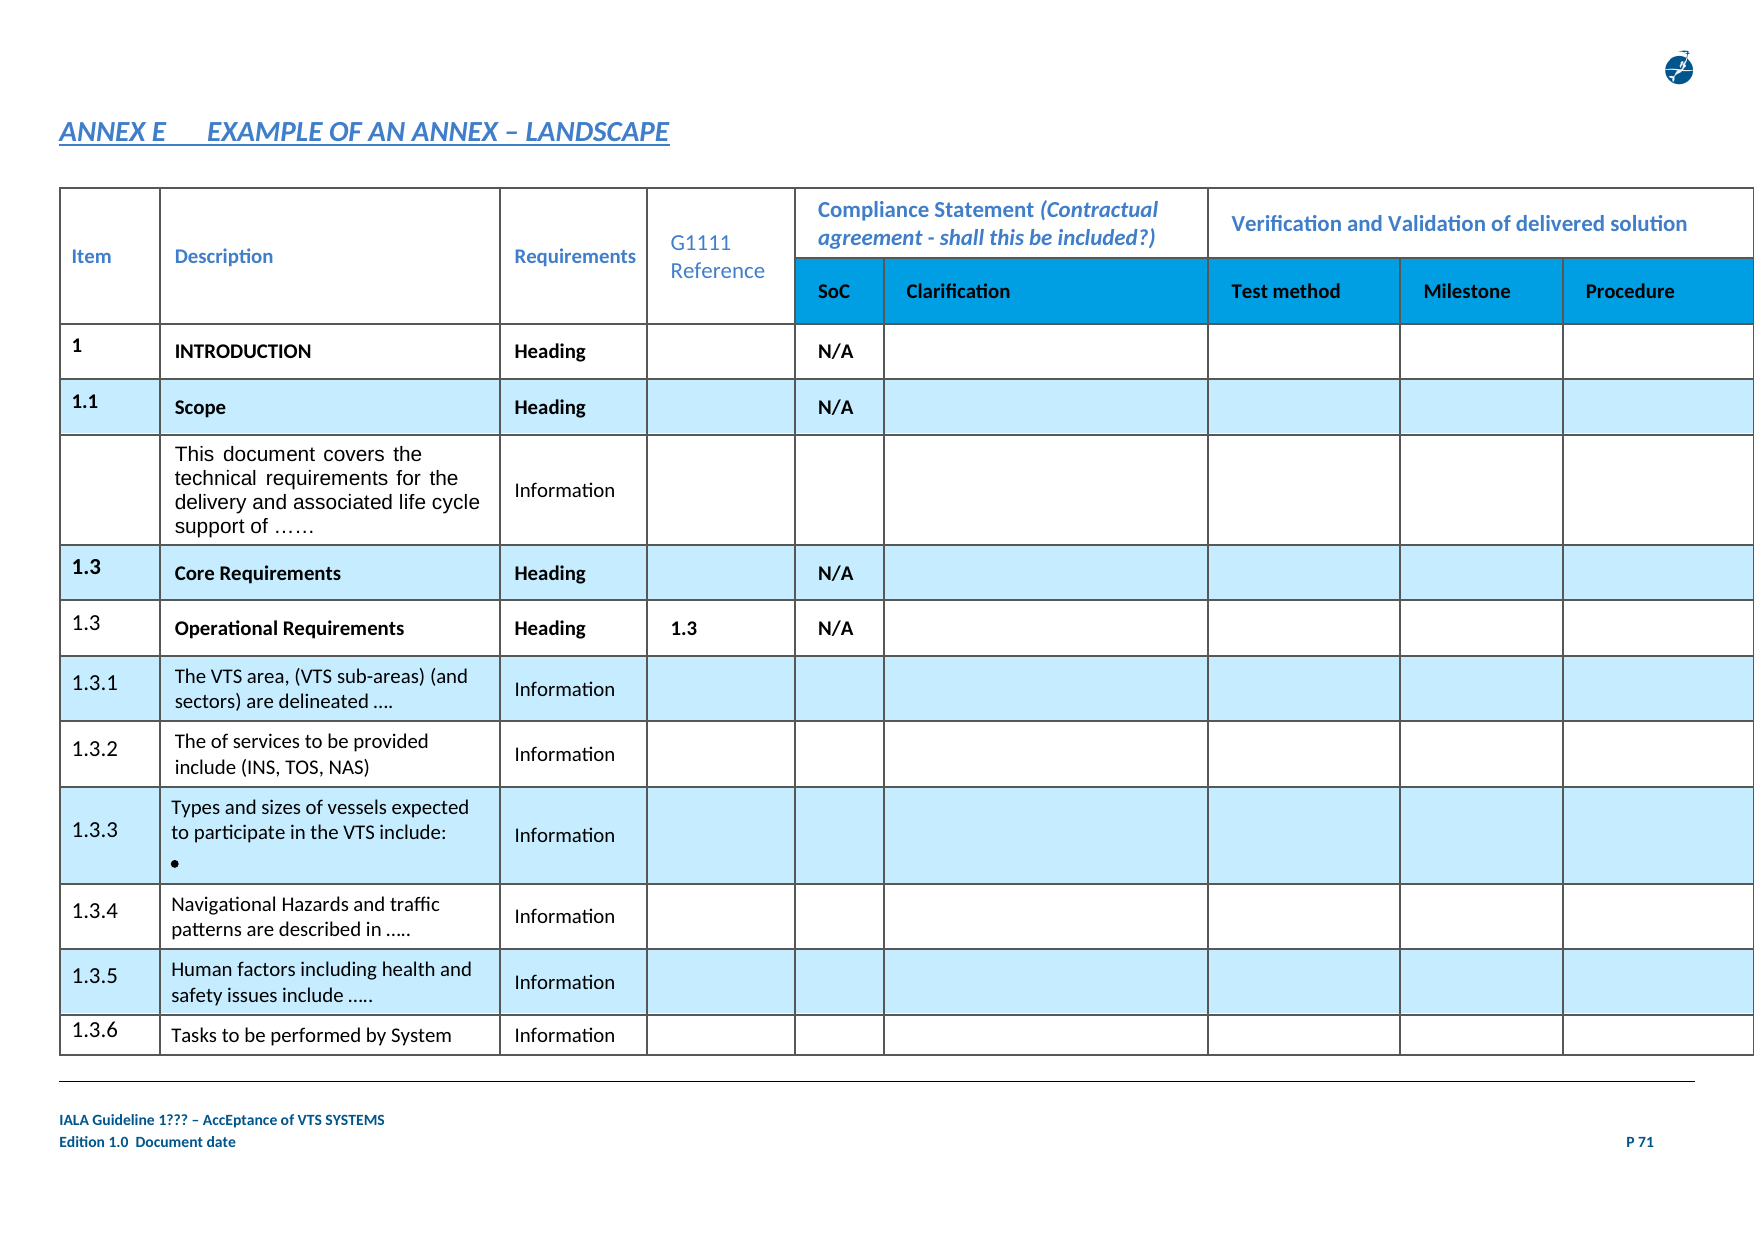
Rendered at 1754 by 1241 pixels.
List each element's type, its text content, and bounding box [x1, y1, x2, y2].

table_cell 1.3.5 [61, 950, 159, 1013]
table_cell Operational Requirements [161, 601, 499, 655]
table_cell Tasks to be performed by System users include…. [161, 1016, 499, 1054]
table_cell [1564, 788, 1753, 883]
table_cell Heading [501, 546, 646, 599]
table_cell [1209, 546, 1399, 599]
table_cell [885, 1016, 1207, 1054]
table_cell [885, 788, 1207, 883]
table_cell [648, 950, 794, 1013]
table_cell [796, 885, 883, 948]
table_cell [1564, 380, 1753, 433]
table_cell [1401, 380, 1562, 433]
table_cell [1209, 885, 1399, 948]
table_cell Information [501, 950, 646, 1013]
table_cell Heading [501, 325, 646, 378]
table_cell [885, 657, 1207, 720]
table_cell [1209, 788, 1399, 883]
table_cell [1564, 436, 1753, 544]
table_cell [1209, 380, 1399, 433]
table_cell [796, 722, 883, 786]
table_cell [796, 788, 883, 883]
table_cell Information [501, 436, 646, 544]
table_cell 1.3 [61, 601, 159, 655]
table_cell Information [501, 788, 646, 883]
table_cell [1564, 546, 1753, 599]
table_cell 1.3 [648, 601, 794, 655]
table_cell [1209, 436, 1399, 544]
text EXAMPLE OF AN ANNEX – LANDSCAPE [59, 113, 1695, 149]
table_cell [1564, 1016, 1753, 1054]
table_cell 1.3.6 [61, 1016, 159, 1054]
table_header Item [61, 189, 159, 323]
table_cell [885, 885, 1207, 948]
table_cell N/A [796, 601, 883, 655]
table_cell [796, 436, 883, 544]
table_header Verification and Validation of delivered solution [1209, 189, 1753, 257]
table_cell [648, 380, 794, 433]
table_cell [648, 657, 794, 720]
table_header Compliance Statement (Contractual agreement - shall this be included?) [796, 189, 1207, 257]
table_header G1111 Reference [648, 189, 794, 323]
table_cell [885, 601, 1207, 655]
table_cell 1.3.2 [61, 722, 159, 786]
table_cell [1564, 950, 1753, 1013]
table_cell [1209, 1016, 1399, 1054]
table_cell [1209, 325, 1399, 378]
table_cell [1209, 722, 1399, 786]
table_cell [1401, 657, 1562, 720]
table_cell [1564, 657, 1753, 720]
table_cell [1209, 601, 1399, 655]
table_cell [1209, 950, 1399, 1013]
table_cell N/A [796, 380, 883, 433]
table_cell [648, 885, 794, 948]
table_cell [885, 380, 1207, 433]
table_cell 1.3 [61, 546, 159, 599]
table_cell Information [501, 722, 646, 786]
table_cell [648, 722, 794, 786]
table_cell SoC [796, 259, 883, 323]
table_cell Human factors including health and safety issues include ….. [161, 950, 499, 1013]
picture [1633, 0, 1753, 119]
table_cell 1.3.4 [61, 885, 159, 948]
table_cell Core Requirements [161, 546, 499, 599]
table_cell Milestone [1401, 259, 1562, 323]
table_cell [1401, 950, 1562, 1013]
table_header Description [161, 189, 499, 323]
table_cell [1564, 885, 1753, 948]
table_cell [885, 950, 1207, 1013]
table_cell [648, 546, 794, 599]
table_cell This document covers the technical requirements for the delivery and associated life cycle support of …… [161, 436, 499, 544]
table_cell [648, 436, 794, 544]
table_cell Information [501, 657, 646, 720]
table_cell 1 [61, 325, 159, 378]
table_cell 1.1 [61, 380, 159, 433]
table_cell [1401, 885, 1562, 948]
table_cell 1.3.3 [61, 788, 159, 883]
table_cell [1564, 722, 1753, 786]
table_cell [885, 436, 1207, 544]
table_cell [1401, 1016, 1562, 1054]
table_cell [1209, 657, 1399, 720]
table_cell [648, 788, 794, 883]
table_cell [1401, 436, 1562, 544]
table_cell INTRODUCTION [161, 325, 499, 378]
table_cell Procedure [1564, 259, 1753, 323]
table_cell Information [501, 1016, 646, 1054]
table_cell N/A [796, 325, 883, 378]
table_cell [1401, 722, 1562, 786]
table_cell [1401, 788, 1562, 883]
table_cell [648, 325, 794, 378]
table_cell Clarification [885, 259, 1207, 323]
table_cell [1401, 546, 1562, 599]
table_cell [796, 657, 883, 720]
table_cell 1.3.1 [61, 657, 159, 720]
table_cell [796, 1016, 883, 1054]
table_cell [648, 1016, 794, 1054]
table_cell Information [501, 885, 646, 948]
table_cell Types and sizes of vessels expected to participate in the VTS include: [161, 788, 499, 883]
table_cell The VTS area, (VTS sub-areas) (and sectors) are delineated …. [161, 657, 499, 720]
table_cell Heading [501, 380, 646, 433]
table_cell Scope [161, 380, 499, 433]
table_cell [885, 722, 1207, 786]
table_header Requirements [501, 189, 646, 323]
table_cell [885, 325, 1207, 378]
table_cell [1564, 325, 1753, 378]
table_cell [61, 436, 159, 544]
table_cell Heading [501, 601, 646, 655]
table_cell [1564, 601, 1753, 655]
table_cell [885, 546, 1207, 599]
table_cell [1401, 601, 1562, 655]
table_cell The of services to be provided include (INS, TOS, NAS) [161, 722, 499, 786]
table_cell [796, 950, 883, 1013]
table_cell [1401, 325, 1562, 378]
table_cell N/A [796, 546, 883, 599]
table_cell Navigational Hazards and traffic patterns are described in ….. [161, 885, 499, 948]
table_cell Test method [1209, 259, 1399, 323]
